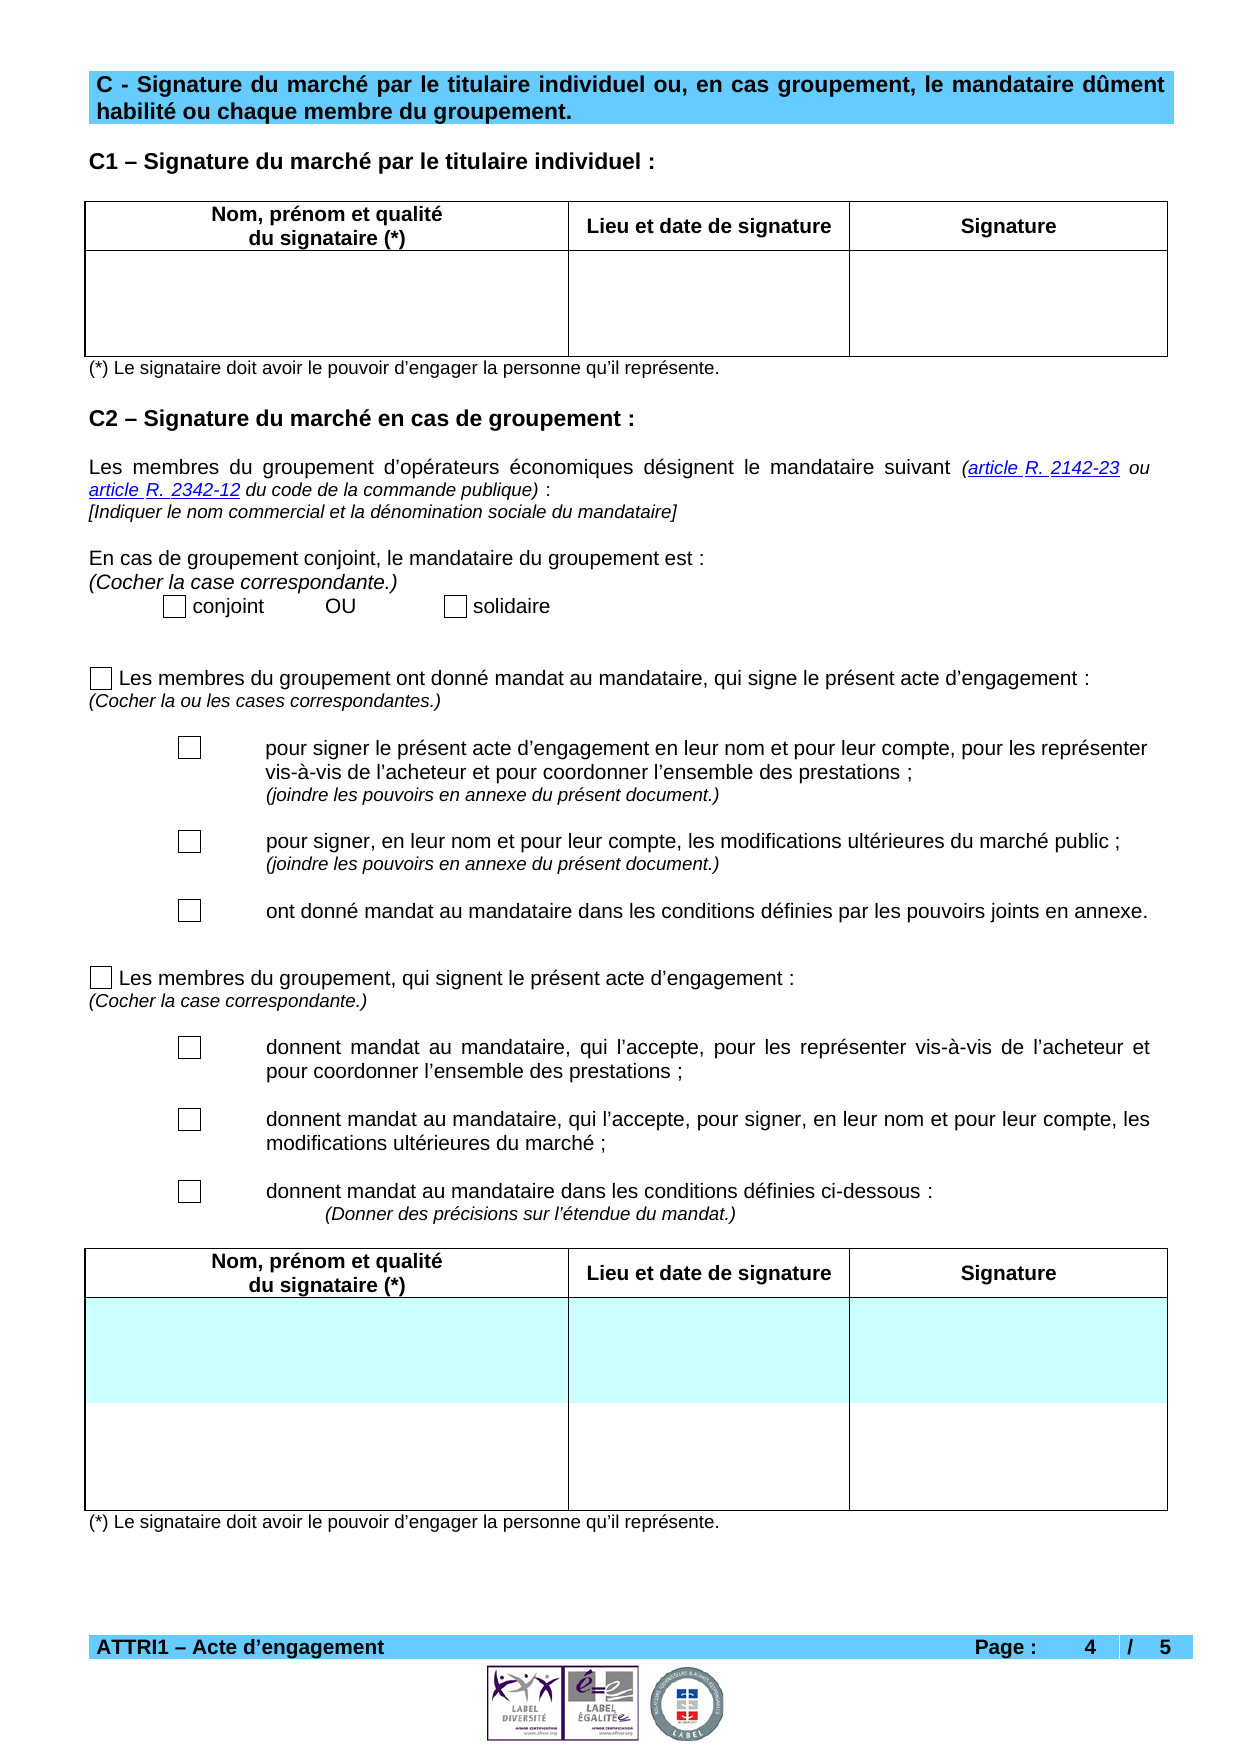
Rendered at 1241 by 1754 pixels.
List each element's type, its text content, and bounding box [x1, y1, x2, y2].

table_header Signature [850, 1249, 1167, 1297]
picture [487, 1665, 639, 1741]
text C2 – Signature du marché en cas de groupement : [89, 405, 1152, 431]
text donnent mandat au mandataire dans les conditions définies ci-dessous : [118, 1179, 1152, 1203]
table_cell [86, 1298, 568, 1403]
text conjoint OU solidaire [162, 594, 1152, 618]
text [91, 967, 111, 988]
table_cell [86, 251, 568, 356]
text [Indiquer le nom commercial et la dénomination sociale du mandataire] [89, 501, 1152, 522]
text (*) Le signataire doit avoir le pouvoir d’engager la personne qu’il représente. [89, 357, 1152, 378]
table_cell [569, 1404, 849, 1510]
table_cell [569, 251, 849, 356]
text (*) Le signataire doit avoir le pouvoir d’engager la personne qu’il représente. [89, 1511, 1152, 1532]
table_cell [850, 251, 1167, 356]
text pour signer le présent acte d’engagement en leur nom et pour leur compte, pour les représenter vis-à-vis de l’acheteur et pour coordonner l’ensemble des prestations ; [89, 736, 1152, 783]
table_cell [850, 1298, 1167, 1403]
text C1 – Signature du marché par le titulaire individuel : [89, 148, 1152, 174]
table_header Signature [850, 202, 1167, 249]
table_cell [850, 1404, 1167, 1510]
picture [650, 1667, 724, 1741]
text (joindre les pouvoirs en annexe du présent document.) [89, 783, 1152, 805]
text Les membres du groupement, qui signent le présent acte d’engagement : [112, 966, 1152, 989]
text (Cocher la ou les cases correspondantes.) [89, 690, 1152, 712]
table_header Lieu et date de signature [569, 202, 849, 249]
text (joindre les pouvoirs en annexe du présent document.) [89, 853, 1152, 874]
text Les membres du groupement d’opérateurs économiques désignent le mandataire suivant (article R. 2142-23 ou article R. 2342-12 du code de la commande publique) : [89, 455, 1152, 501]
table_cell [569, 1298, 849, 1403]
text donnent mandat au mandataire, qui l’accepte, pour les représenter vis-à-vis de l’acheteur et pour coordonner l’ensemble des prestations ; [177, 1035, 1152, 1083]
text (Cocher la case correspondante.) [89, 989, 1152, 1011]
text pour signer, en leur nom et pour leur compte, les modifications ultérieures du marché public ; [177, 829, 1152, 853]
text ont donné mandat au mandataire dans les conditions définies par les pouvoirs joints en annexe. [118, 898, 1152, 922]
table_header Nom, prénom et qualité du signataire (*) [86, 202, 568, 249]
table_cell [86, 1404, 568, 1510]
text En cas de groupement conjoint, le mandataire du groupement est : [89, 546, 1152, 570]
text (Donner des précisions sur l’étendue du mandat.) [118, 1203, 1152, 1224]
text donnent mandat au mandataire, qui l’accepte, pour signer, en leur nom et pour leur compte, les modifications ultérieures du marché ; [177, 1107, 1152, 1155]
table_header Nom, prénom et qualité du signataire (*) [86, 1249, 568, 1297]
text (Cocher la case correspondante.) [89, 570, 1152, 594]
table_header C - Signature du marché par le titulaire individuel ou, en cas groupement, le mandataire dûment habilité ou chaque membre du groupement. [89, 71, 1174, 124]
table_header Lieu et date de signature [569, 1249, 849, 1297]
text Les membres du groupement ont donné mandat au mandataire, qui signe le présent acte d’engagement : [89, 666, 1152, 690]
